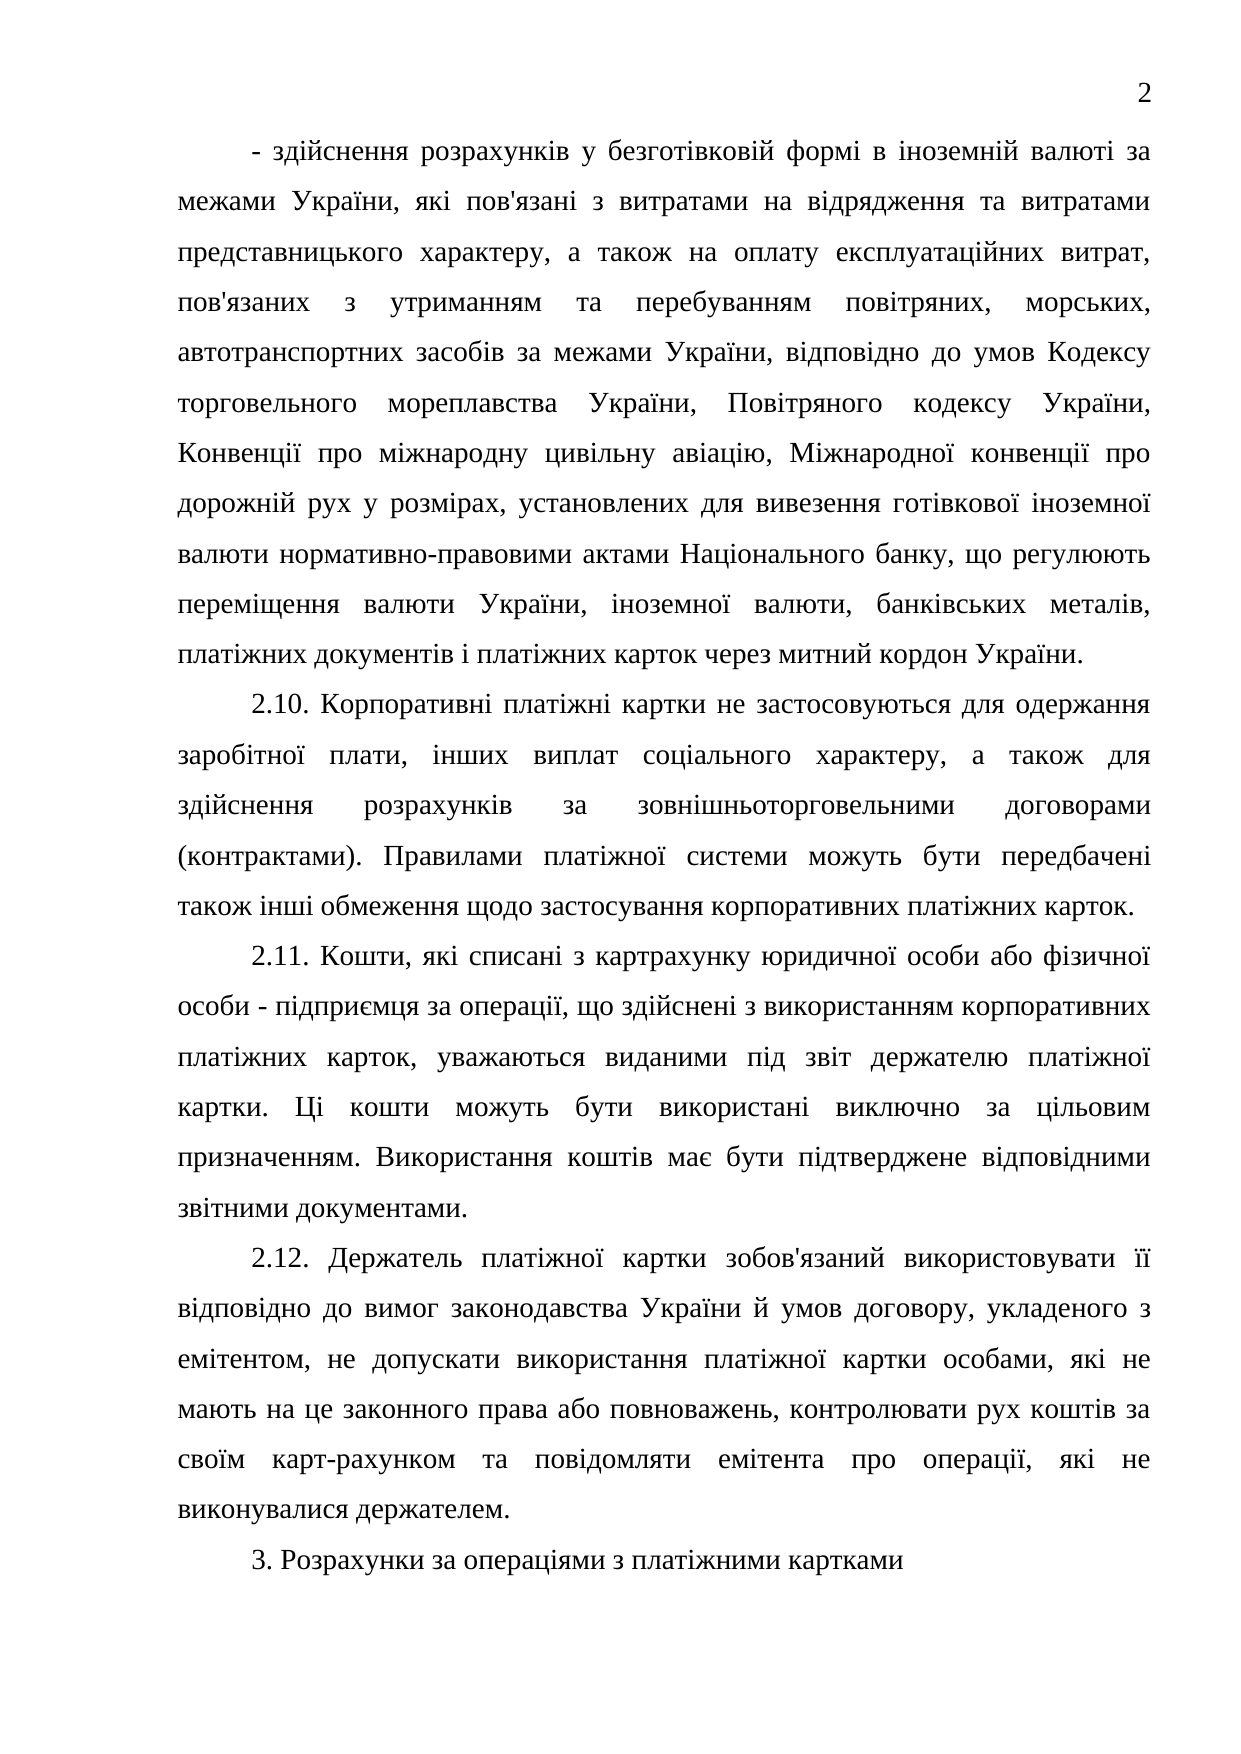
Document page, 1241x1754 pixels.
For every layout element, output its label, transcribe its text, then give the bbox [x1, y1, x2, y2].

text 2.12. Держатель платіжної картки зобов'язаний використовувати її відповідно до вимог законодавства України й умов договору, укладеного з емітентом, не допускати використання платіжної картки особами, які не мають на це законного права або повноважень, контролювати рух коштів за своїм карт-рахунком та повідомляти емітента про операції, які не виконувалися держателем. [177, 1240, 1152, 1525]
text 2.11. Кошти, які списані з картрахунку юридичної особи або фізичної особи - підприємця за операції, що здійснені з використанням корпоративних платіжних карток, уважаються виданими під звіт держателю платіжної картки. Ці кошти можуть бути використані виключно за цільовим призначенням. Використання коштів має бути підтверджене відповідними звітними документами. [177, 938, 1152, 1223]
text 2.10. Корпоративні платіжні картки не застосовуються для одержання заробітної плати, інших виплат соціального характеру, а також для здійснення розрахунків за зовнішньоторговельними договорами (контрактами). Правилами платіжної системи можуть бути передбачені також інші обмеження щодо застосування корпоративних платіжних карток. [177, 687, 1152, 921]
text 3. Розрахунки за операціями з платіжними картками [177, 1542, 1152, 1576]
text - здійснення розрахунків у безготівковій формі в іноземній валюті за межами України, які пов'язані з витратами на відрядження та витратами представницького характеру, а також на оплату експлуатаційних витрат, пов'язаних з утриманням та перебуванням повітряних, морських, автотранспортних засобів за межами України, відповідно до умов Кодексу торговельного мореплавства України, Повітряного кодексу України, Конвенції про міжнародну цивільну авіацію, Міжнародної конвенції про дорожній рух у розмірах, установлених для вивезення готівкової іноземної валюти нормативно-правовими актами Національного банку, що регулюють переміщення валюти України, іноземної валюти, банківських металів, платіжних документів і платіжних карток через митний кордон України. [177, 133, 1152, 670]
